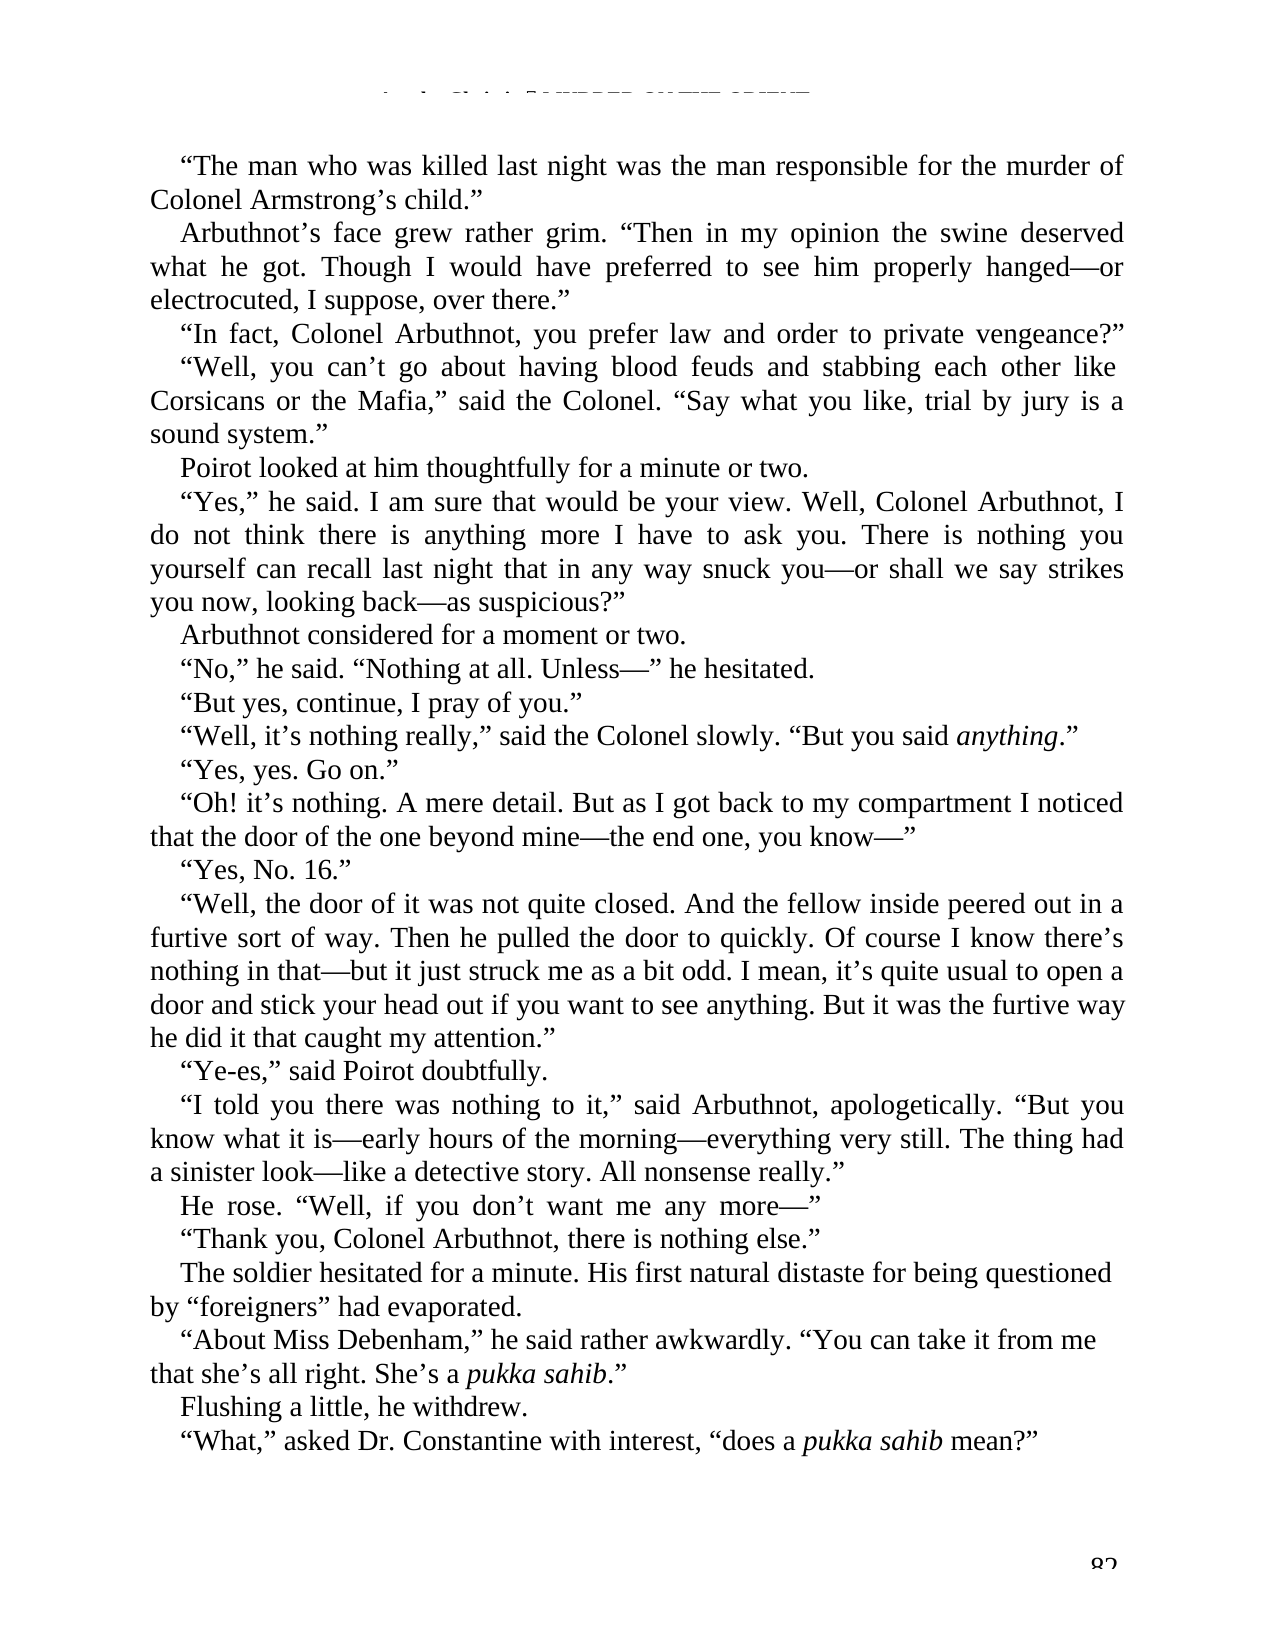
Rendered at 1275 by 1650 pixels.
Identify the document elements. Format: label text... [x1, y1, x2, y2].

text “What,” asked Dr. Constantine with interest, “does a pukka sahib mean?” [180, 1423, 1137, 1456]
text “Yes, No. 16.” [180, 853, 1137, 886]
text “Well, the door of it was not quite closed. And the fellow inside peered out in a furtive sort of way. Then he pulled the door to quickly. Of course I know there’s nothing in that—but it just struck me as a bit odd. I mean, it’s quite usual to open a door and stick your head out if you want to see anything. But it was the furtive way he did it that caught my attention.” [150, 886, 1126, 1054]
text “Yes,” he said. I am sure that would be your view. Well, Colonel Arbuthnot, I do not think there is anything more I have to ask you. There is nothing you yourself can recall last night that in any way snuck you—or shall we say strikes you now, looking back—as suspicious?” [150, 484, 1125, 618]
text Flushing a little, he withdrew. [180, 1389, 1137, 1423]
text Poirot looked at him thoughtfully for a minute or two. [180, 450, 1137, 484]
text “Well, it’s nothing really,” said the Colonel slowly. “But you said anything.” “Yes, yes. Go on.” [180, 718, 1137, 786]
text Arbuthnot considered for a moment or two. [180, 618, 1137, 651]
text “No,” he said. “Nothing at all. Unless—” he hesitated. “But yes, continue, I pray of you.” [180, 651, 839, 718]
text “In fact, Colonel Arbuthnot, you prefer law and order to private vengeance?” “Well, you can’t go about having blood feuds and stabbing each other like [180, 316, 1126, 383]
text The soldier hesitated for a minute. His first natural distaste for being questioned by “foreigners” had evaporated. [150, 1255, 1137, 1322]
text “About Miss Debenham,” he said rather awkwardly. “You can take it from me that she’s all right. She’s a pukka sahib.” [150, 1322, 1137, 1389]
text “I told you there was nothing to it,” said Arbuthnot, apologetically. “But you know what it is—early hours of the morning—everything very still. The thing had a sinister look—like a detective story. All nonsense really.” [150, 1087, 1125, 1188]
text Corsicans or the Mafia,” said the Colonel. “Say what you like, trial by jury is a sound system.” [150, 383, 1125, 450]
text He rose. “Well, if you don’t want me any more—” “Thank you, Colonel Arbuthnot, there is nothing else.” [180, 1188, 822, 1255]
text Arbuthnot’s face grew rather grim. “Then in my opinion the swine deserved what he got. Though I would have preferred to see him properly hanged—or electrocuted, I suppose, over there.” [150, 215, 1125, 316]
text “Ye-es,” said Poirot doubtfully. [180, 1054, 1137, 1087]
text “The man who was killed last night was the man responsible for the murder of Colonel Armstrong’s child.” [150, 148, 1125, 215]
text “Oh! it’s nothing. A mere detail. But as I got back to my compartment I noticed that the door of the one beyond mine—the end one, you know—” [150, 786, 1125, 853]
